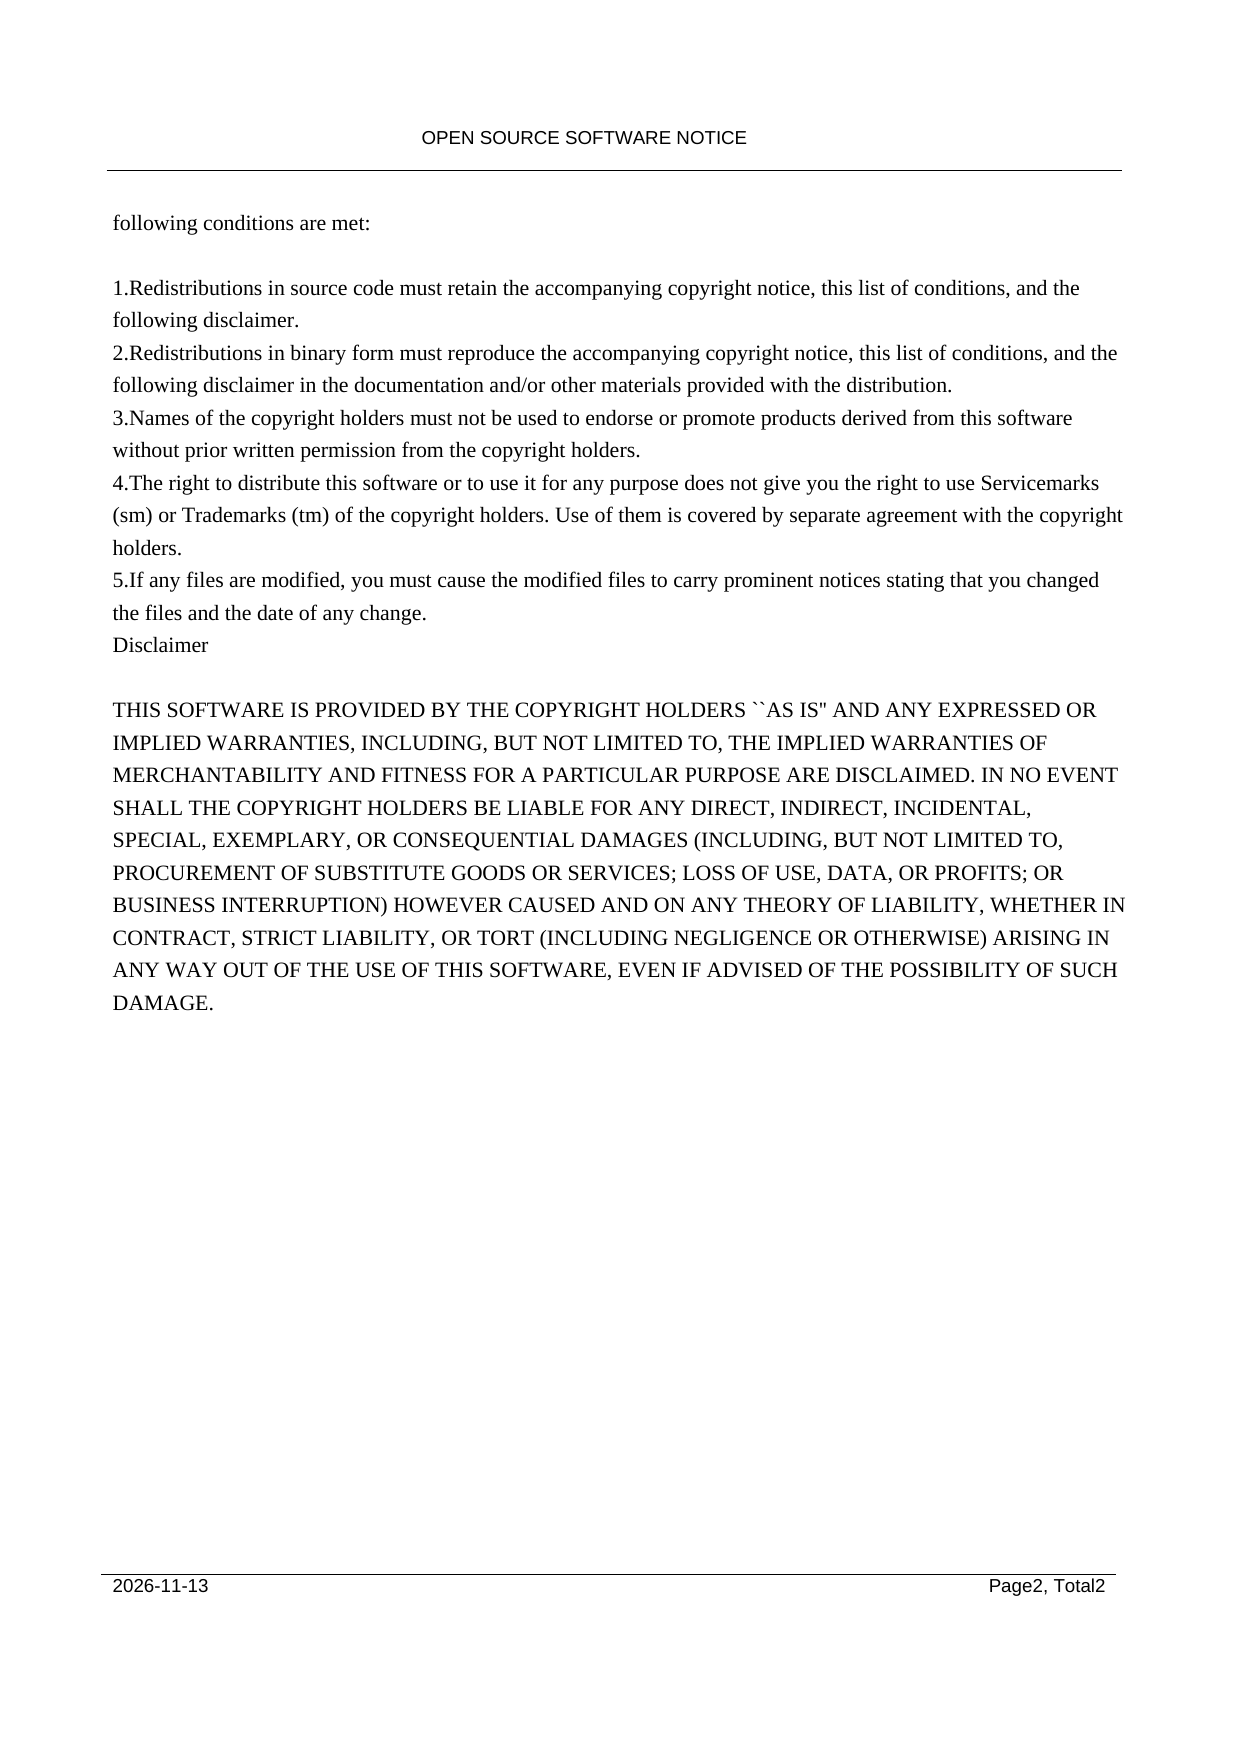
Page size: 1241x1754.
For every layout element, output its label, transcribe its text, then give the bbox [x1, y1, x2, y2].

text THIS SOFTWARE IS PROVIDED BY THE COPYRIGHT HOLDERS ``AS IS'' AND ANY EXPRESSED OR IMPLIED WARRANTIES, INCLUDING, BUT NOT LIMITED TO, THE IMPLIED WARRANTIES OF MERCHANTABILITY AND FITNESS FOR A PARTICULAR PURPOSE ARE DISCLAIMED. IN NO EVENT SHALL THE COPYRIGHT HOLDERS BE LIABLE FOR ANY DIRECT, INDIRECT, INCIDENTAL, SPECIAL, EXEMPLARY, OR CONSEQUENTIAL DAMAGES (INCLUDING, BUT NOT LIMITED TO, PROCUREMENT OF SUBSTITUTE GOODS OR SERVICES; LOSS OF USE, DATA, OR PROFITS; OR BUSINESS INTERRUPTION) HOWEVER CAUSED AND ON ANY THEORY OF LIABILITY, WHETHER IN CONTRACT, STRICT LIABILITY, OR TORT (INCLUDING NEGLIGENCE OR OTHERWISE) ARISING IN ANY WAY OUT OF THE USE OF THIS SOFTWARE, EVEN IF ADVISED OF THE POSSIBILITY OF SUCH DAMAGE. [112, 694, 1128, 1019]
text 4.The right to distribute this software or to use it for any purpose does not give you the right to use Servicemarks (sm) or Trademarks (tm) of the copyright holders. Use of them is covered by separate agreement with the copyright holders. [112, 466, 1128, 564]
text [112, 206, 1128, 239]
text 1.Redistributions in source code must retain the accompanying copyright notice, this list of conditions, and the following disclaimer. [112, 271, 1128, 336]
text 2.Redistributions in binary form must reproduce the accompanying copyright notice, this list of conditions, and the following disclaimer in the documentation and/or other materials provided with the distribution. [112, 336, 1128, 401]
text 5.If any files are modified, you must cause the modified files to carry prominent notices stating that you changed the files and the date of any change. [112, 564, 1128, 629]
text 3.Names of the copyright holders must not be used to endorse or promote products derived from this software without prior written permission from the copyright holders. [112, 401, 1128, 466]
text Disclaimer [112, 629, 1128, 661]
